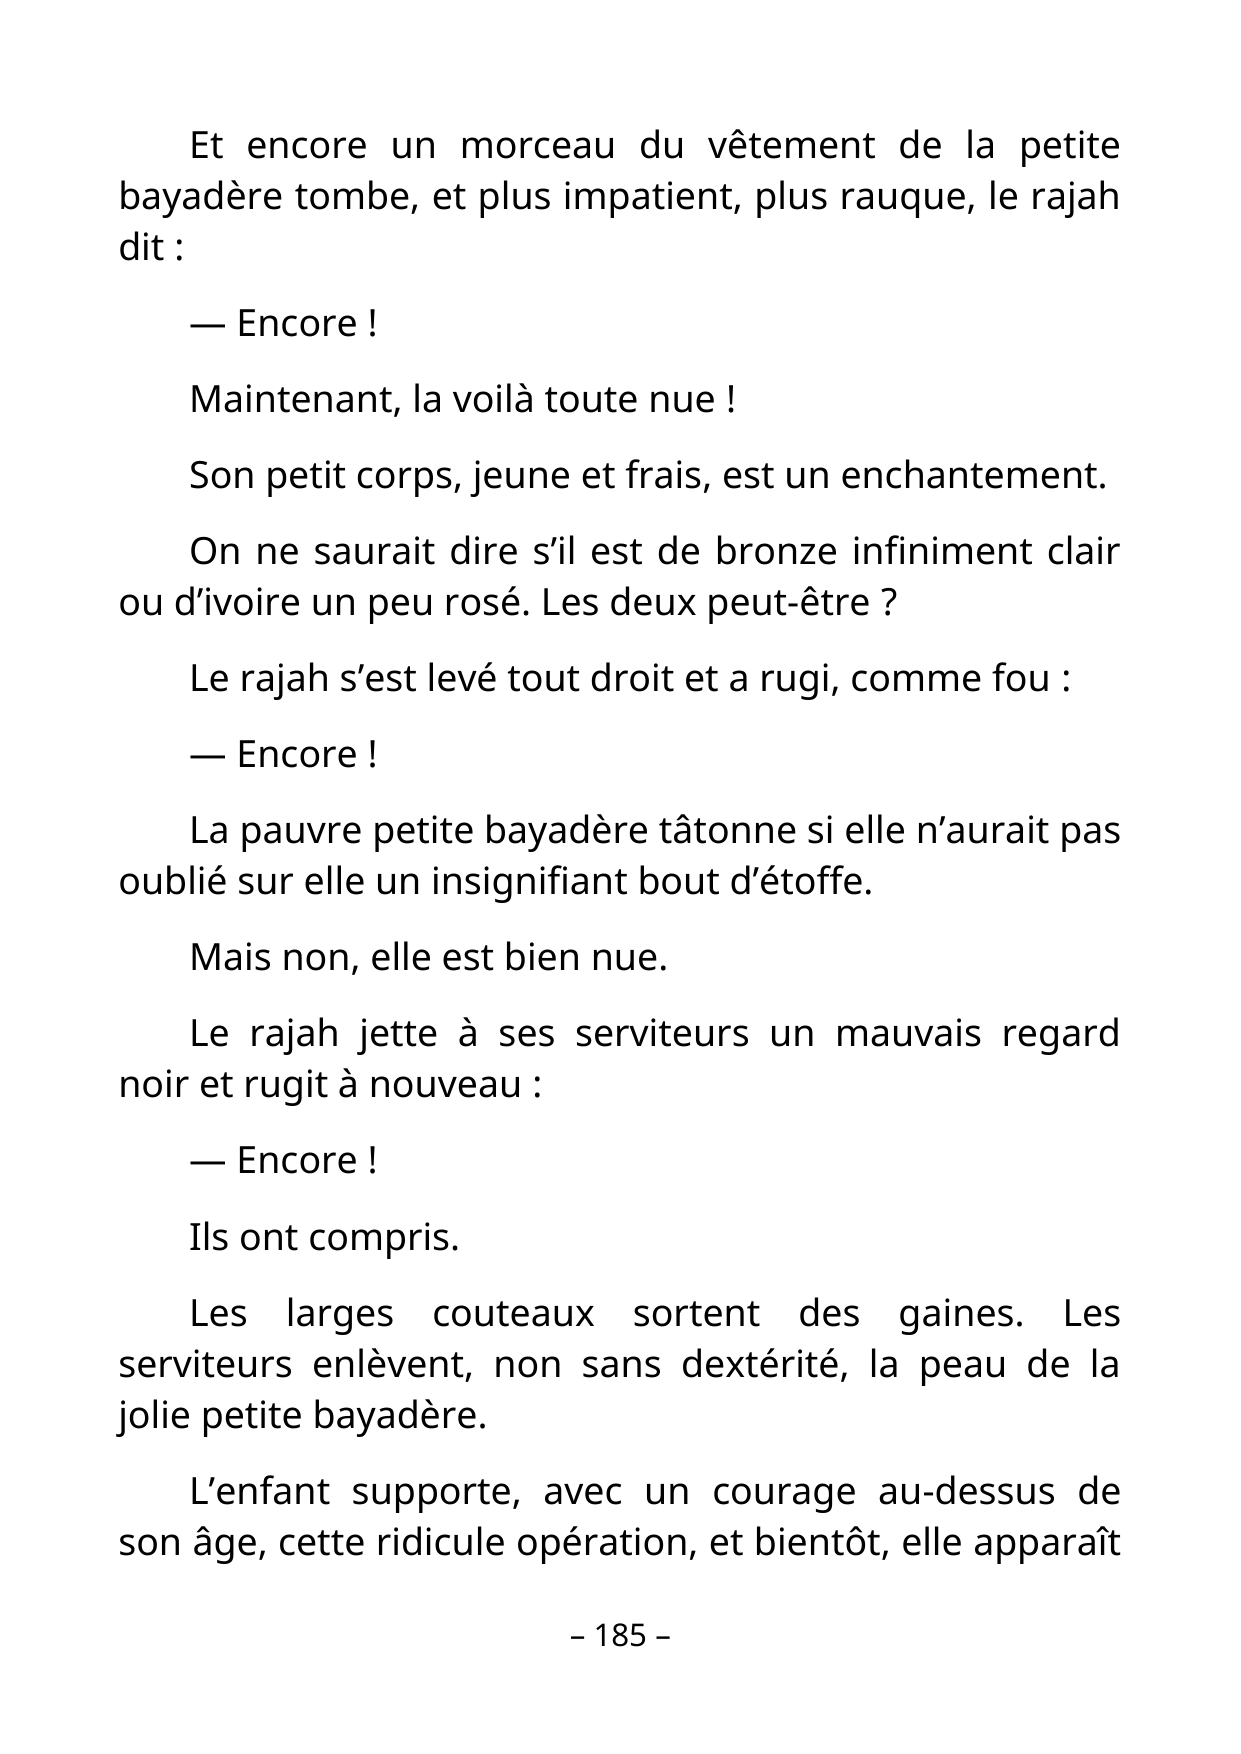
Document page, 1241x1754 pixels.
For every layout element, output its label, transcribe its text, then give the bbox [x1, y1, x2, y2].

text Son petit corps, jeune et frais, est un enchantement. [118, 448, 1122, 499]
text — Encore ! [118, 296, 1122, 347]
text — Encore ! [118, 1134, 1122, 1185]
text On ne saurait dire s’il est de bronze infiniment clair ou d’ivoire un peu rosé. Les deux peut-être ? [118, 524, 1122, 626]
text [118, 1464, 1122, 1566]
text La pauvre petite bayadère tâtonne si elle n’aurait pas oublié sur elle un insignifiant bout d’étoffe. [118, 803, 1122, 906]
text Les larges couteaux sortent des gaines. Les serviteurs enlèvent, non sans dextérité, la peau de la jolie petite bayadère. [118, 1286, 1122, 1439]
text Le rajah jette à ses serviteurs un mauvais regard noir et rugit à nouveau : [118, 1007, 1122, 1109]
text Maintenant, la voilà toute nue ! [118, 372, 1122, 423]
text Ils ont compris. [118, 1210, 1122, 1261]
text Le rajah s’est levé tout droit et a rugi, comme fou : [118, 651, 1122, 702]
text — Encore ! [118, 727, 1122, 778]
text Et encore un morceau du vêtement de la petite bayadère tombe, et plus impatient, plus rauque, le rajah dit : [118, 118, 1122, 271]
text Mais non, elle est bien nue. [118, 931, 1122, 982]
